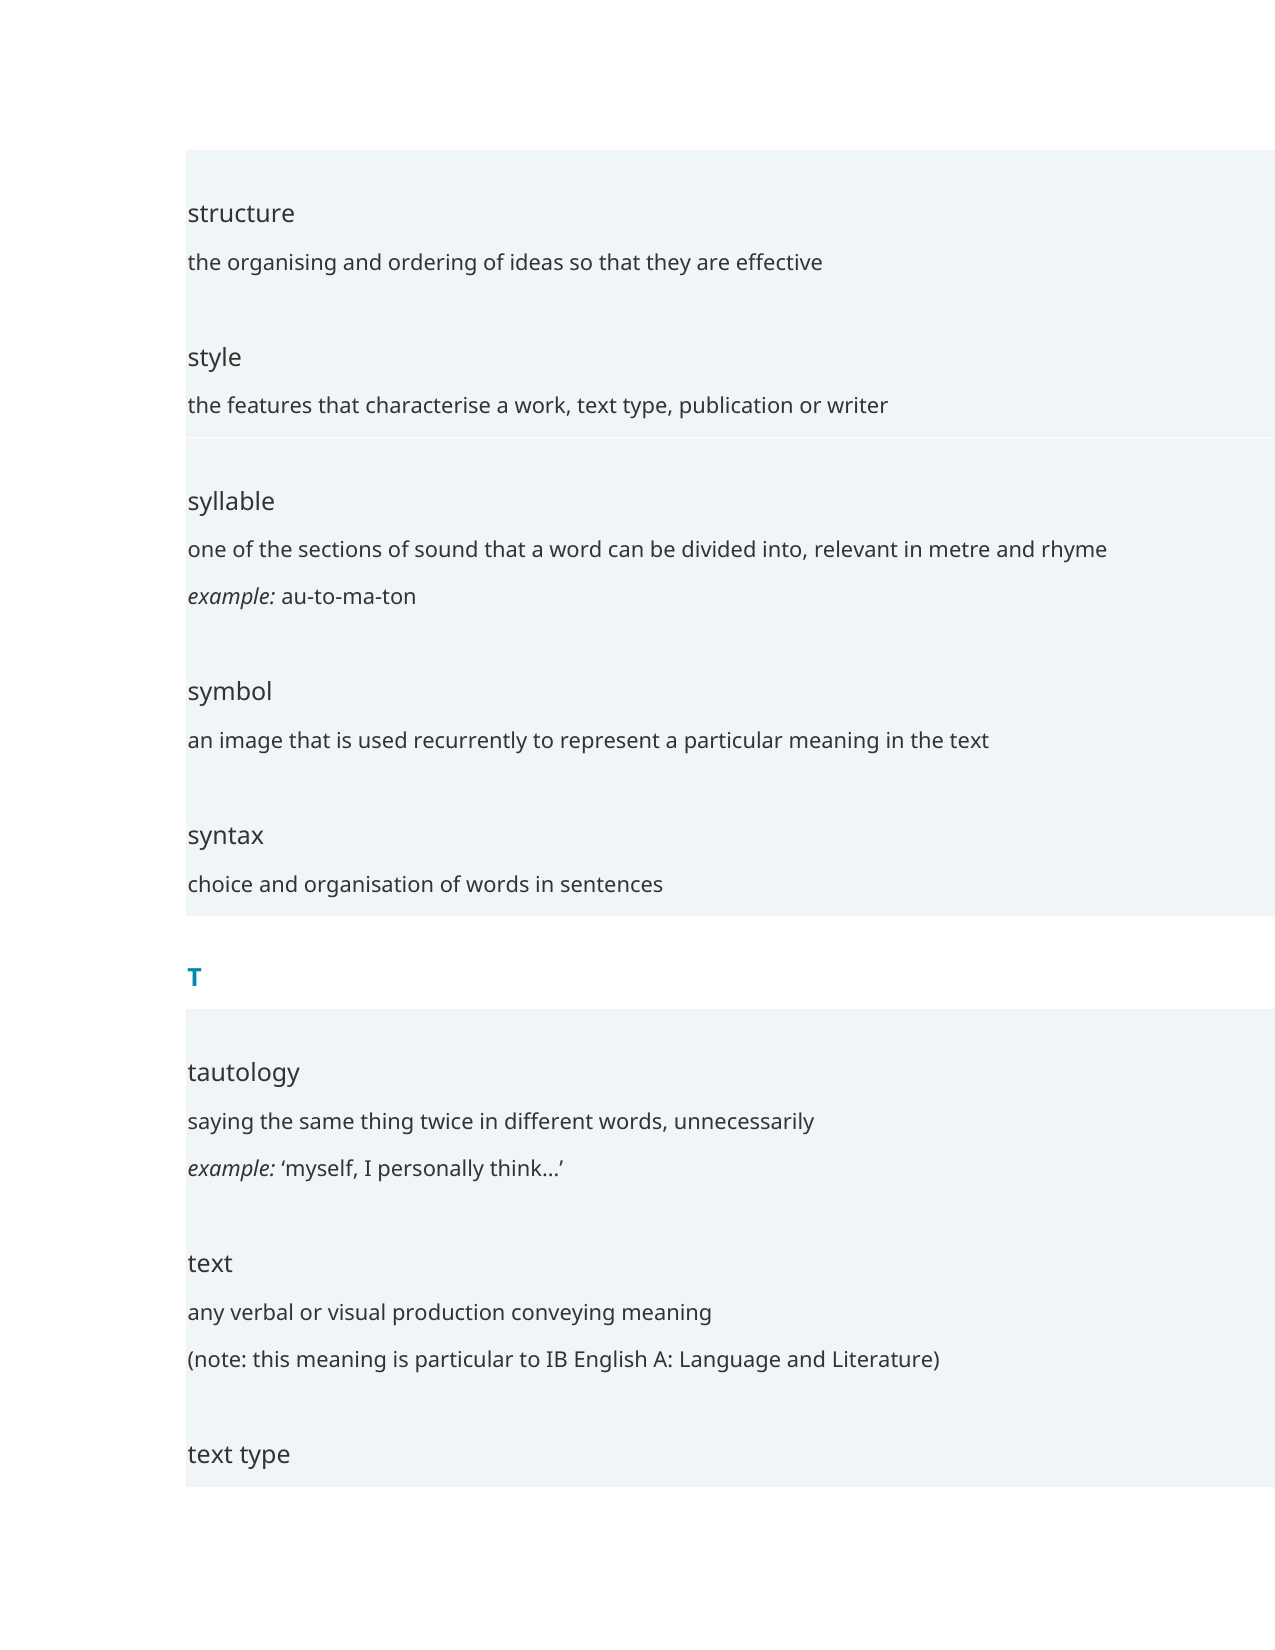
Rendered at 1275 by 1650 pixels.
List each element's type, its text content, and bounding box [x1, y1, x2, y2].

table_header syllable one of the sections of sound that a word can be divided into, relevant in metre and rhyme example: au-to-ma-ton [186, 438, 1275, 628]
table_header style the features that characterise a work, text type, publication or writer [186, 294, 1275, 437]
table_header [186, 1391, 1275, 1487]
table_header T [186, 916, 203, 1009]
table_header symbol an image that is used recurrently to represent a particular meaning in the text [186, 628, 1275, 772]
table_header text any verbal or visual production conveying meaning (note: this meaning is particular to IB English A: Language and Literature) [186, 1200, 1275, 1391]
table_header tautology saying the same thing twice in different words, unnecessarily example: ‘myself, I personally think…’ [186, 1009, 1275, 1200]
table_header structure the organising and ordering of ideas so that they are effective [186, 150, 1275, 294]
table_header syntax choice and organisation of words in sentences [186, 772, 1275, 916]
